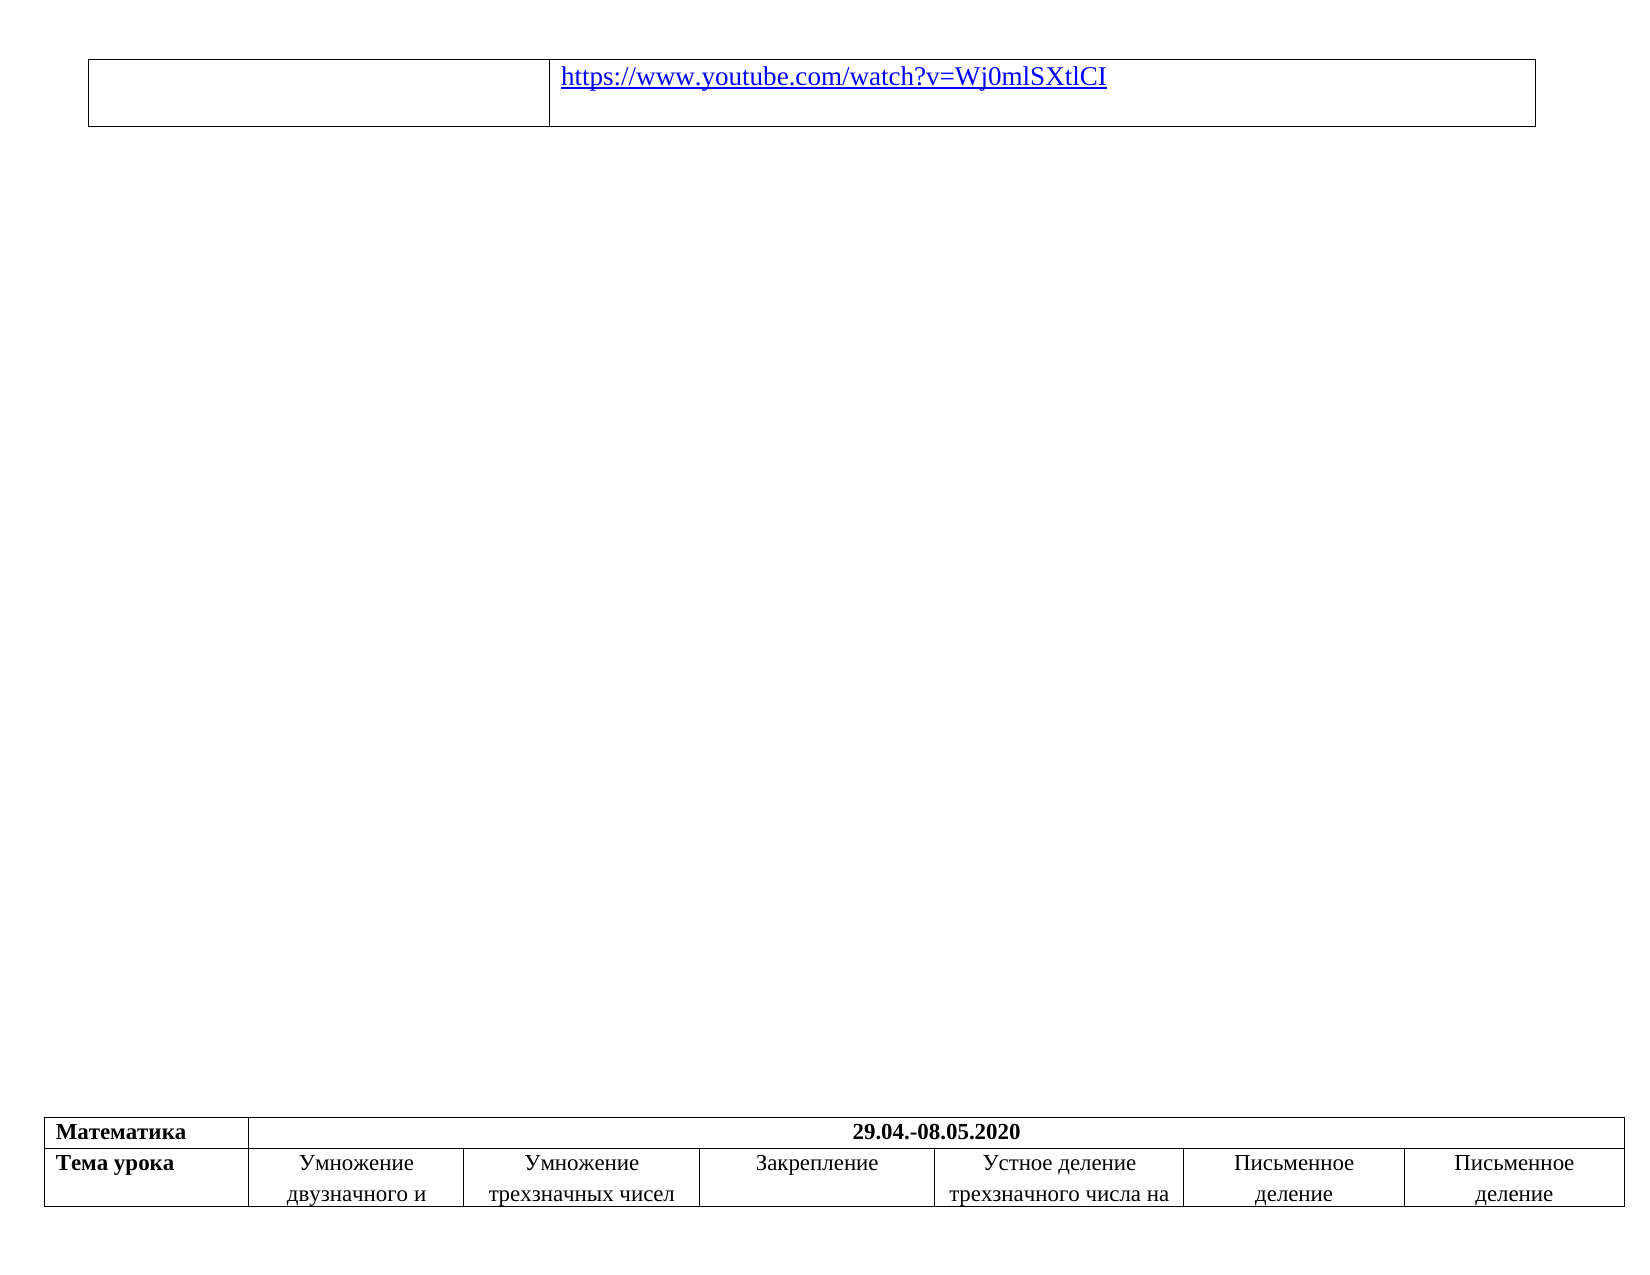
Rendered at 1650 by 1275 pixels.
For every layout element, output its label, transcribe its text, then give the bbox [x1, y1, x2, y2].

table_header 29.04.-08.05.2020 [249, 1118, 1624, 1148]
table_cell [935, 1149, 1183, 1206]
table_cell Тема урока [45, 1149, 248, 1206]
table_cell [1184, 1149, 1404, 1206]
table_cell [550, 60, 1535, 126]
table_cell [249, 1149, 463, 1206]
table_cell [464, 1149, 699, 1206]
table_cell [1405, 1149, 1624, 1206]
table_cell Закрепление [700, 1149, 934, 1206]
table_header Математика [45, 1118, 248, 1148]
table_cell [89, 60, 549, 126]
